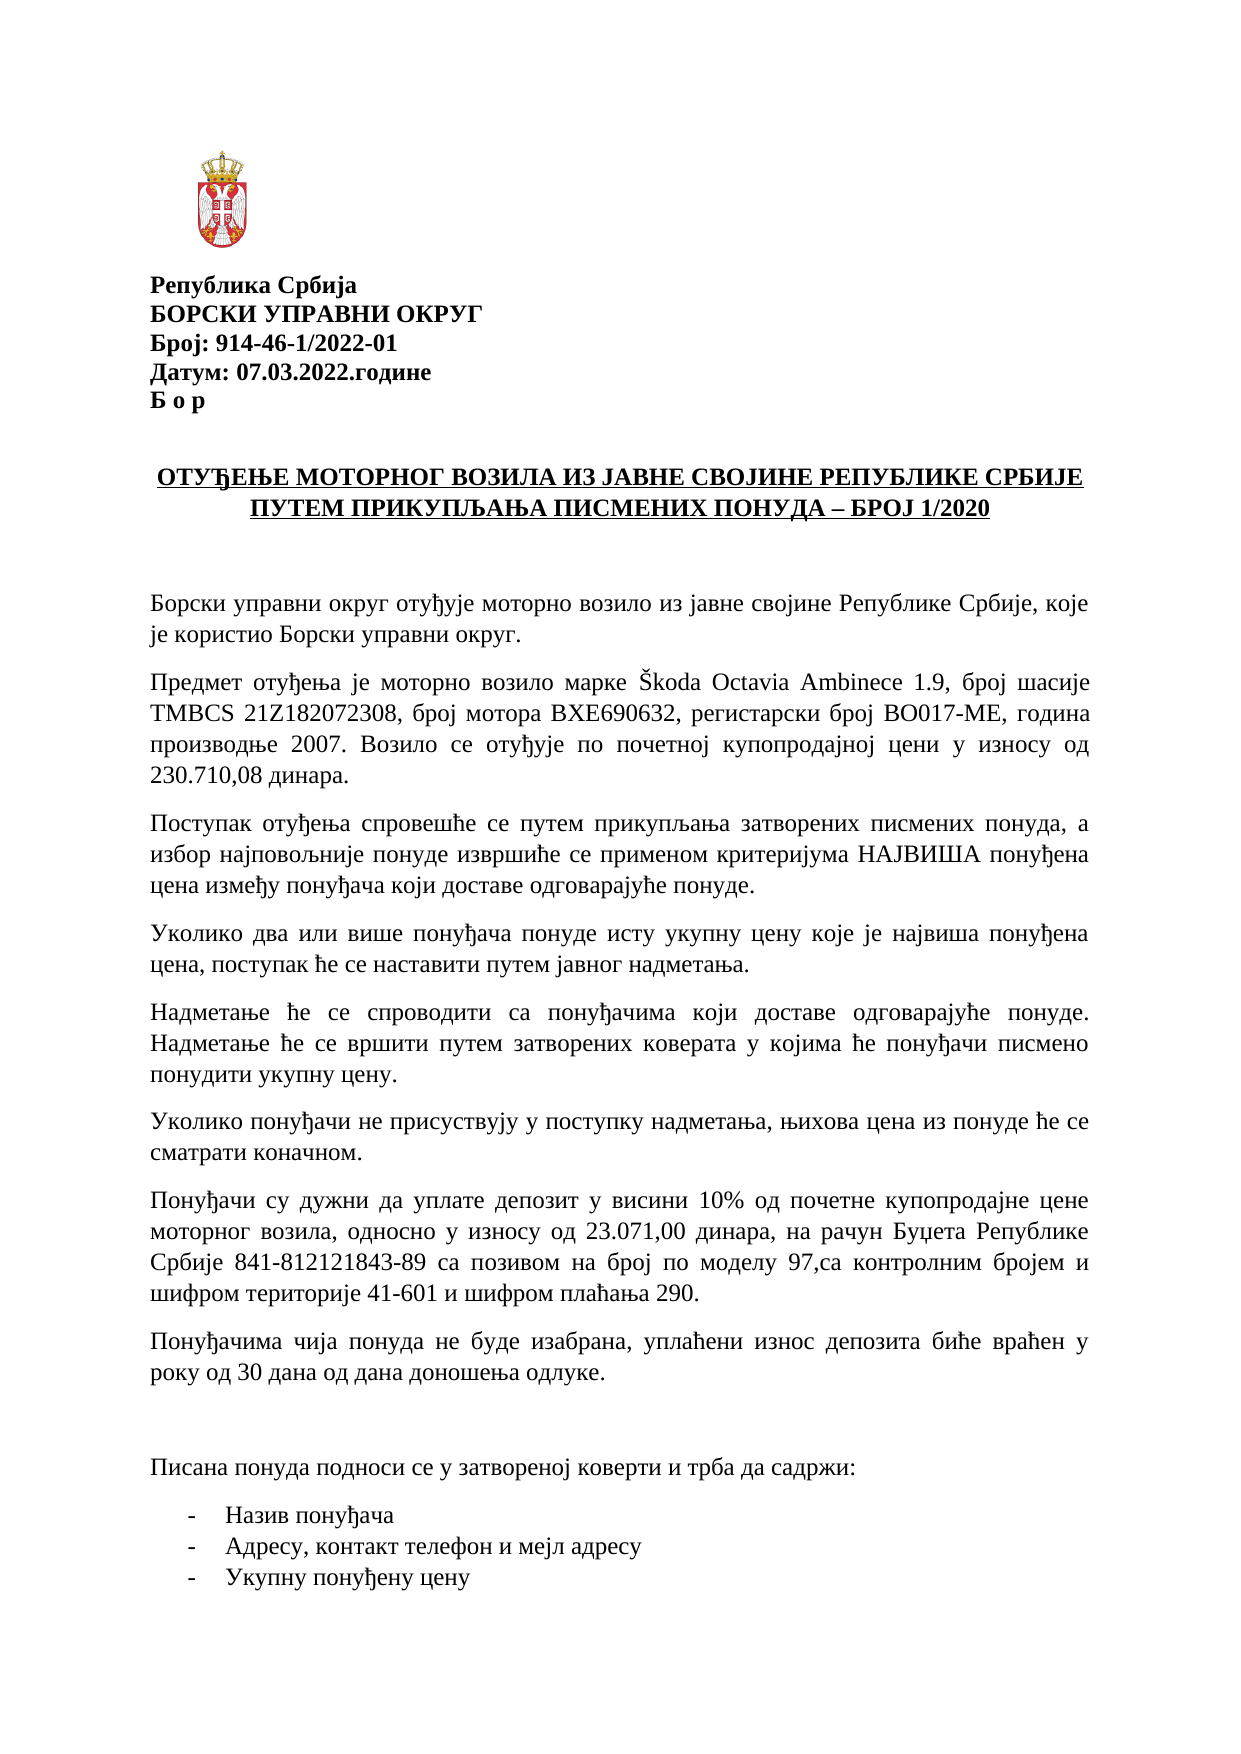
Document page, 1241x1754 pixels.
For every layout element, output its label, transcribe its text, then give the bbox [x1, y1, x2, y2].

text Уколико два или више понуђача понуде исту укупну цену које је највиша понуђена цена, поступак ће се наставити путем јавног надметања. [150, 918, 1090, 978]
text Датум: 07.03.2022.године [150, 357, 1090, 386]
list Адресу, контакт телефон и мејл адресу [187, 1531, 1090, 1560]
text Уколико понуђачи не присуствују у поступку надметања, њихова цена из понуде ће се сматрати коначном. [150, 1106, 1090, 1166]
text Поступак отуђења спровешће се путем прикупљања затворених писмених понуда, а избор најповољније понуде извршиће се применом критеријума НАЈВИША понуђена цена између понуђача који доставе одговарајуће понуде. [150, 808, 1090, 899]
text Борски управни округ отуђује моторно возило из јавне својине Републике Србије, које је користио Борски управни округ. [150, 588, 1090, 648]
text БОРСКИ УПРАВНИ ОКРУГ [150, 299, 1090, 328]
text Понуђачи су дужни да уплате депозит у висини 10% од почетне купопродајне цене моторног возила, односно у износу од 23.071,00 динара, на рачун Буџета Републике Србије 841-812121843-89 са позивом на број по моделу 97,са контролним бројем и шифром територије 41-601 и шифром плаћања 290. [150, 1185, 1090, 1307]
picture [150, 150, 294, 252]
text Надметање ће се спроводити са понуђачима који доставе одговарајуће понуде. Надметање ће се вршити путем затворених коверата у којима ће понуђачи писмено понудити укупну цену. [150, 997, 1090, 1087]
text Република Србија [150, 271, 1090, 299]
text Понуђачима чија понуда не буде изабрана, уплаћени износ депозита биће враћен у року од 30 дана од дана доношења одлуке. [150, 1326, 1090, 1386]
text Број: 914-46-1/2022-01 [150, 328, 1090, 357]
text Писана понуда подноси се у затвореној коверти и трба да садржи: [150, 1452, 1090, 1481]
list Укупну понуђену цену [187, 1562, 1090, 1591]
text Предмет отуђења је моторно возило марке Škoda Octavia Ambinece 1.9, број шасије TMBCS 21Z182072308, број мотора BXE690632, регистарски број BO017-ME, година производње 2007. Возило се отуђује по почетној купопродајној цени у износу од 230.710,08 динара. [150, 667, 1090, 789]
text Б о р [150, 386, 1090, 414]
list Назив понуђача [187, 1500, 1090, 1529]
text ОТУЂЕЊЕ МОТОРНОГ ВОЗИЛА ИЗ ЈАВНЕ СВОЈИНЕ РЕПУБЛИКЕ СРБИЈЕ ПУТЕМ ПРИКУПЉАЊА ПИСМЕНИХ ПОНУДА – БРОЈ 1/2020 [150, 462, 1090, 522]
